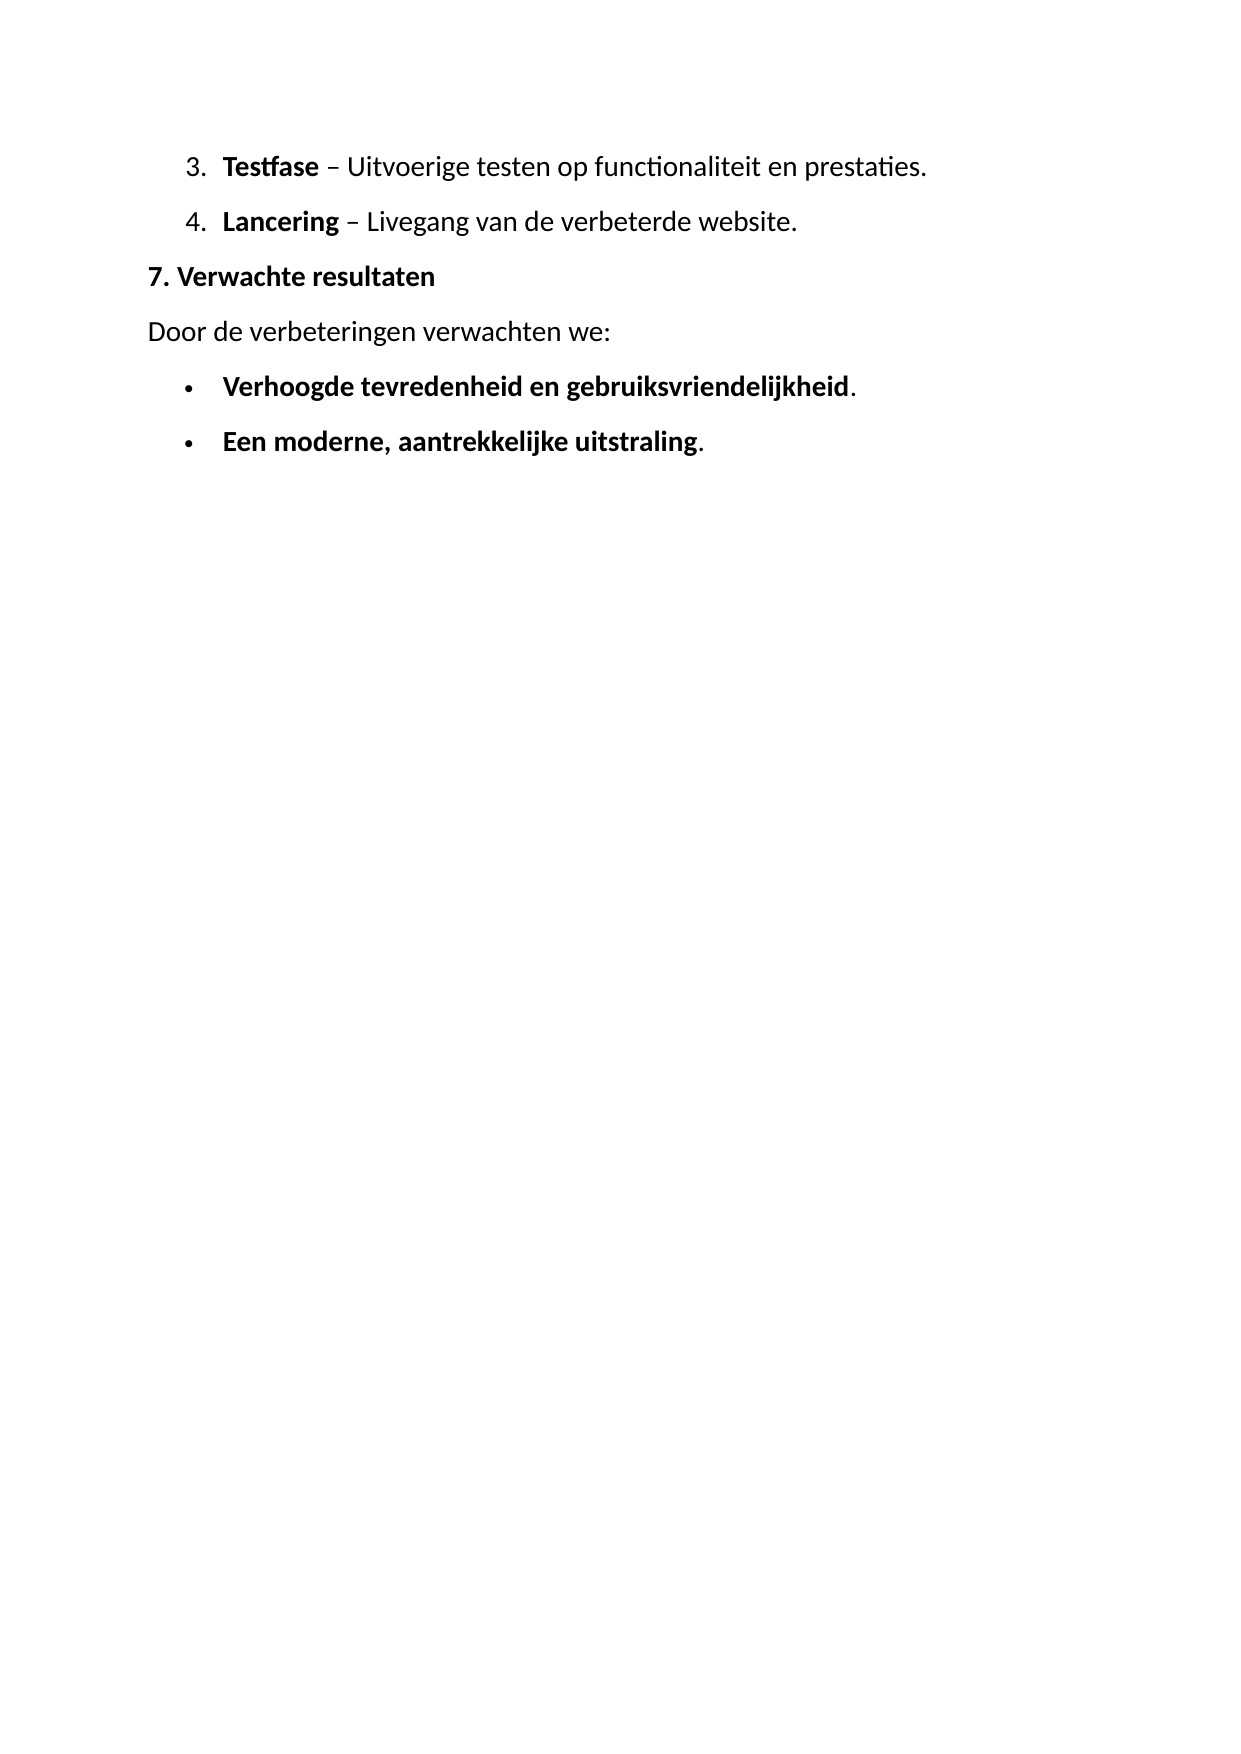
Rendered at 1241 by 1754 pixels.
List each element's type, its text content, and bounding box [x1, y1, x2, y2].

text 7. Verwachte resultaten [148, 258, 1093, 293]
list Verhoogde tevredenheid en gebruiksvriendelijkheid. [185, 368, 1093, 404]
list Testfase – Uitvoerige testen op functionaliteit en prestaties. [185, 148, 1093, 183]
text Door de verbeteringen verwachten we: [148, 313, 1093, 348]
list Lancering – Livegang van de verbeterde website. [185, 203, 1093, 238]
list Een moderne, aantrekkelijke uitstraling. [185, 423, 1093, 459]
